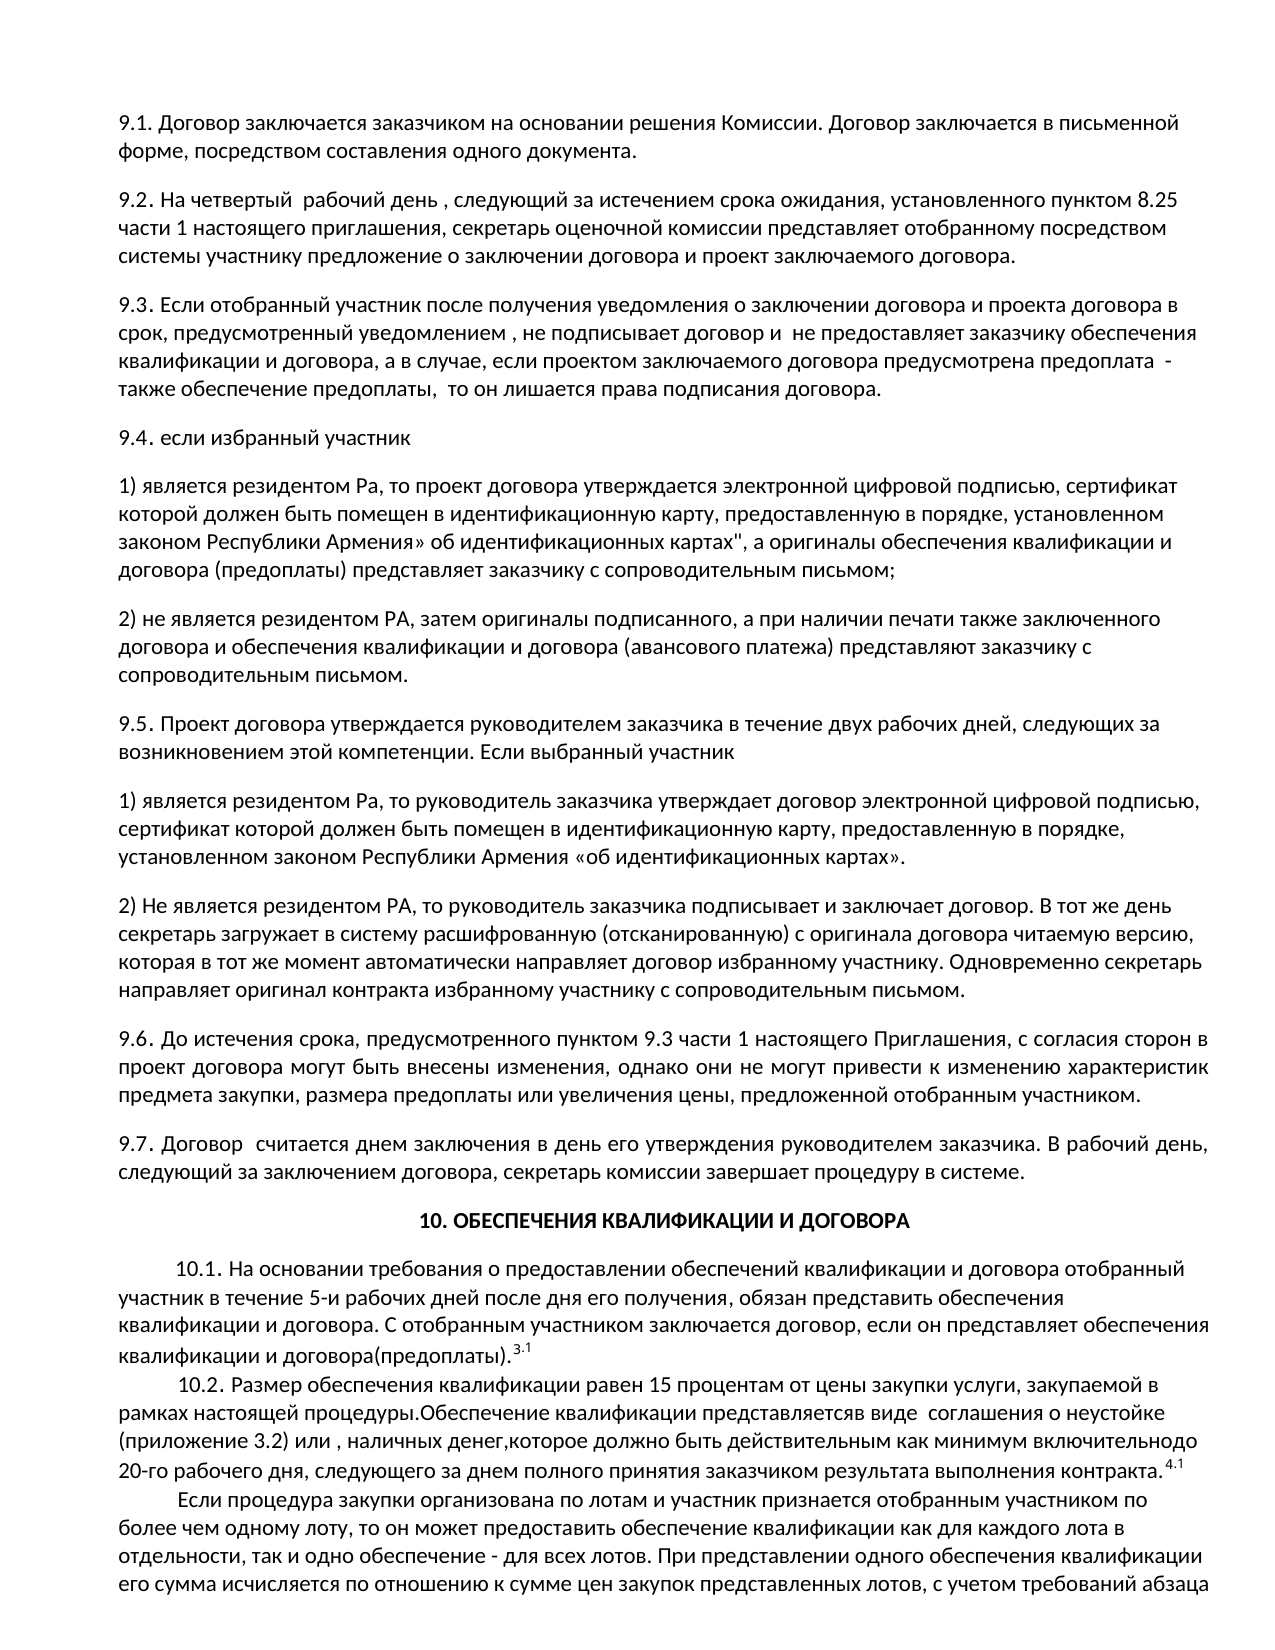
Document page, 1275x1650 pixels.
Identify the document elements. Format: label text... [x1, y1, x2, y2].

text 9.2․ На четвертый рабочий день , следующий за истечением срока ожидания, установленного пунктом 8.25 части 1 настоящего приглашения, секретарь оценочной комиссии представляет отобранному посредством системы участнику предложение о заключении договора и проект заключаемого договора. [118, 185, 1211, 269]
text 9.4․ если избранный участник [118, 423, 1211, 451]
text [118, 1485, 1211, 1597]
text 9.6․ До истечения срока, предусмотренного пунктом 9.3 части 1 настоящего Приглашения, с согласия сторон в проект договора могут быть внесены изменения, однако они не могут привести к изменению характеристик предмета закупки, размера предоплаты или увеличения цены, предложенной отобранным участником. [118, 1024, 1211, 1108]
text 10.2․ Размер обеспечения квалификации равен 15 процентам от цены закупки услуги, закупаемой в рамках настоящей процедуры.Обеспечение квалификации представляетсяв виде соглашения о неустойке (приложение 3.2) или , наличных денег,которое должно быть действительным как минимум включительнодо 20-го рабочего дня, следующего за днем полного принятия заказчиком результата выполнения контракта.4.1 [118, 1370, 1211, 1485]
text 2) не является резидентом РА, затем оригиналы подписанного, а при наличии печати также заключенного договора и обеспечения квалификации и договора (авансового платежа) представляют заказчику с сопроводительным письмом. [118, 604, 1211, 688]
text 9.5․ Проект договора утверждается руководителем заказчика в течение двух рабочих дней, следующих за возникновением этой компетенции. Если выбранный участник [118, 709, 1211, 765]
text 10. ОБЕСПЕЧЕНИЯ КВАЛИФИКАЦИИ И ДОГОВОРА [118, 1206, 1211, 1234]
text 2) Не является резидентом РА, то руководитель заказчика подписывает и заключает договор. В тот же день секретарь загружает в систему расшифрованную (отсканированную) с оригинала договора читаемую версию, которая в тот же момент автоматически направляет договор избранному участнику. Одновременно секретарь направляет оригинал контракта избранному участнику с сопроводительным письмом. [118, 891, 1211, 1003]
text 1) является резидентом Ра, то руководитель заказчика утверждает договор электронной цифровой подписью, сертификат которой должен быть помещен в идентификационную карту, предоставленную в порядке, установленном законом Республики Армения «об идентификационных картах». [118, 786, 1211, 870]
text 9.1. Договор заключается заказчиком на основании решения Комиссии. Договор заключается в письменной форме, посредством составления одного документа. [118, 108, 1211, 164]
text 10.1․ На основании требования о предоставлении обеспечений квалификации и договора отобранный участник в течение 5-и рабочих дней после дня его получения, обязан представить обеспечения квалификации и договора. С отобранным участником заключается договор, если он представляет обеспечения квалификации и договора(предоплаты).3.1 [118, 1254, 1211, 1370]
text 1) является резидентом Ра, то проект договора утверждается электронной цифровой подписью, сертификат которой должен быть помещен в идентификационную карту, предоставленную в порядке, установленном законом Республики Армения» об идентификационных картах", а оригиналы обеспечения квалификации и договора (предоплаты) представляет заказчику с сопроводительным письмом; [118, 471, 1211, 583]
text 9.7․ Договор считается днем заключения в день его утверждения руководителем заказчика. В рабочий день, следующий за заключением договора, секретарь комиссии завершает процедуру в системе. [118, 1129, 1211, 1185]
text 9.3․ Если отобранный участник после получения уведомления о заключении договора и проекта договора в срок, предусмотренный уведомлением , не подписывает договор и не предоставляет заказчику обеспечения квалификации и договора, а в случае, если проектом заключаемого договора предусмотрена предоплата -также обеспечение предоплаты, то он лишается права подписания договора. [118, 290, 1211, 402]
